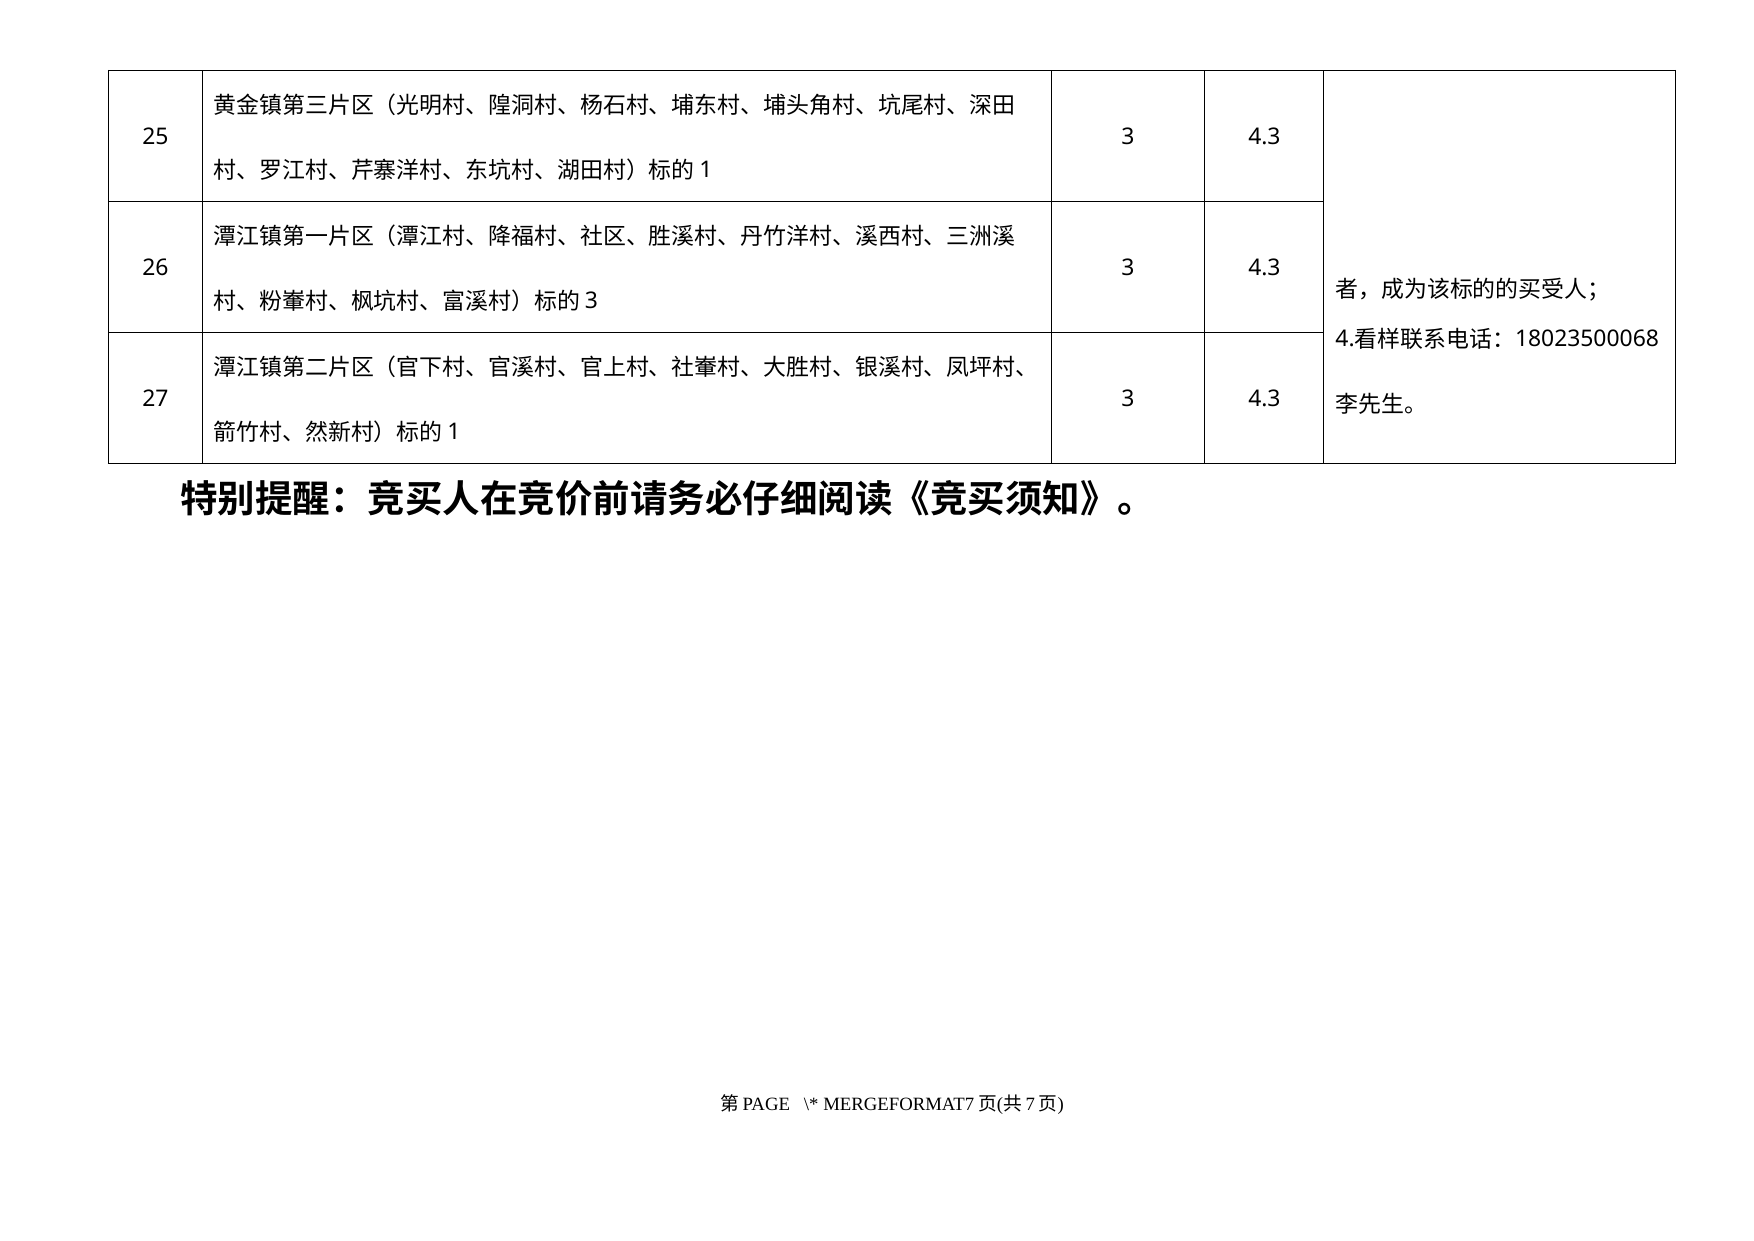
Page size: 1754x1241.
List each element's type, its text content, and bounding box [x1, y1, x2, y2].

table_cell 4.3 [1205, 71, 1323, 201]
table_cell 3 [1052, 333, 1204, 463]
table_cell 潭江镇第一片区（潭江村、降福村、社区、胜溪村、丹竹洋村、溪西村、三洲溪村、粉輋村、枫坑村、富溪村）标的3 [203, 202, 1051, 332]
table_cell 黄金镇第三片区（光明村、隍洞村、杨石村、埔东村、埔头角村、坑尾村、深田村、罗江村、芹寨洋村、东坑村、湖田村）标的1 [203, 71, 1051, 201]
table_cell 25 [109, 71, 202, 201]
table_cell 4.3 [1205, 202, 1323, 332]
table_cell 3 [1052, 202, 1204, 332]
table_cell 4.3 [1205, 333, 1323, 463]
table_cell 潭江镇第二片区（官下村、官溪村、官上村、社輋村、大胜村、银溪村、凤坪村、箭竹村、然新村）标的1 [203, 333, 1051, 463]
table_cell 26 [109, 202, 202, 332]
table_cell 27 [109, 333, 202, 463]
table_cell 3 [1052, 71, 1204, 201]
text 特别提醒：竞买人在竞价前请务必仔细阅读《竞买须知》。 [104, 464, 1679, 529]
